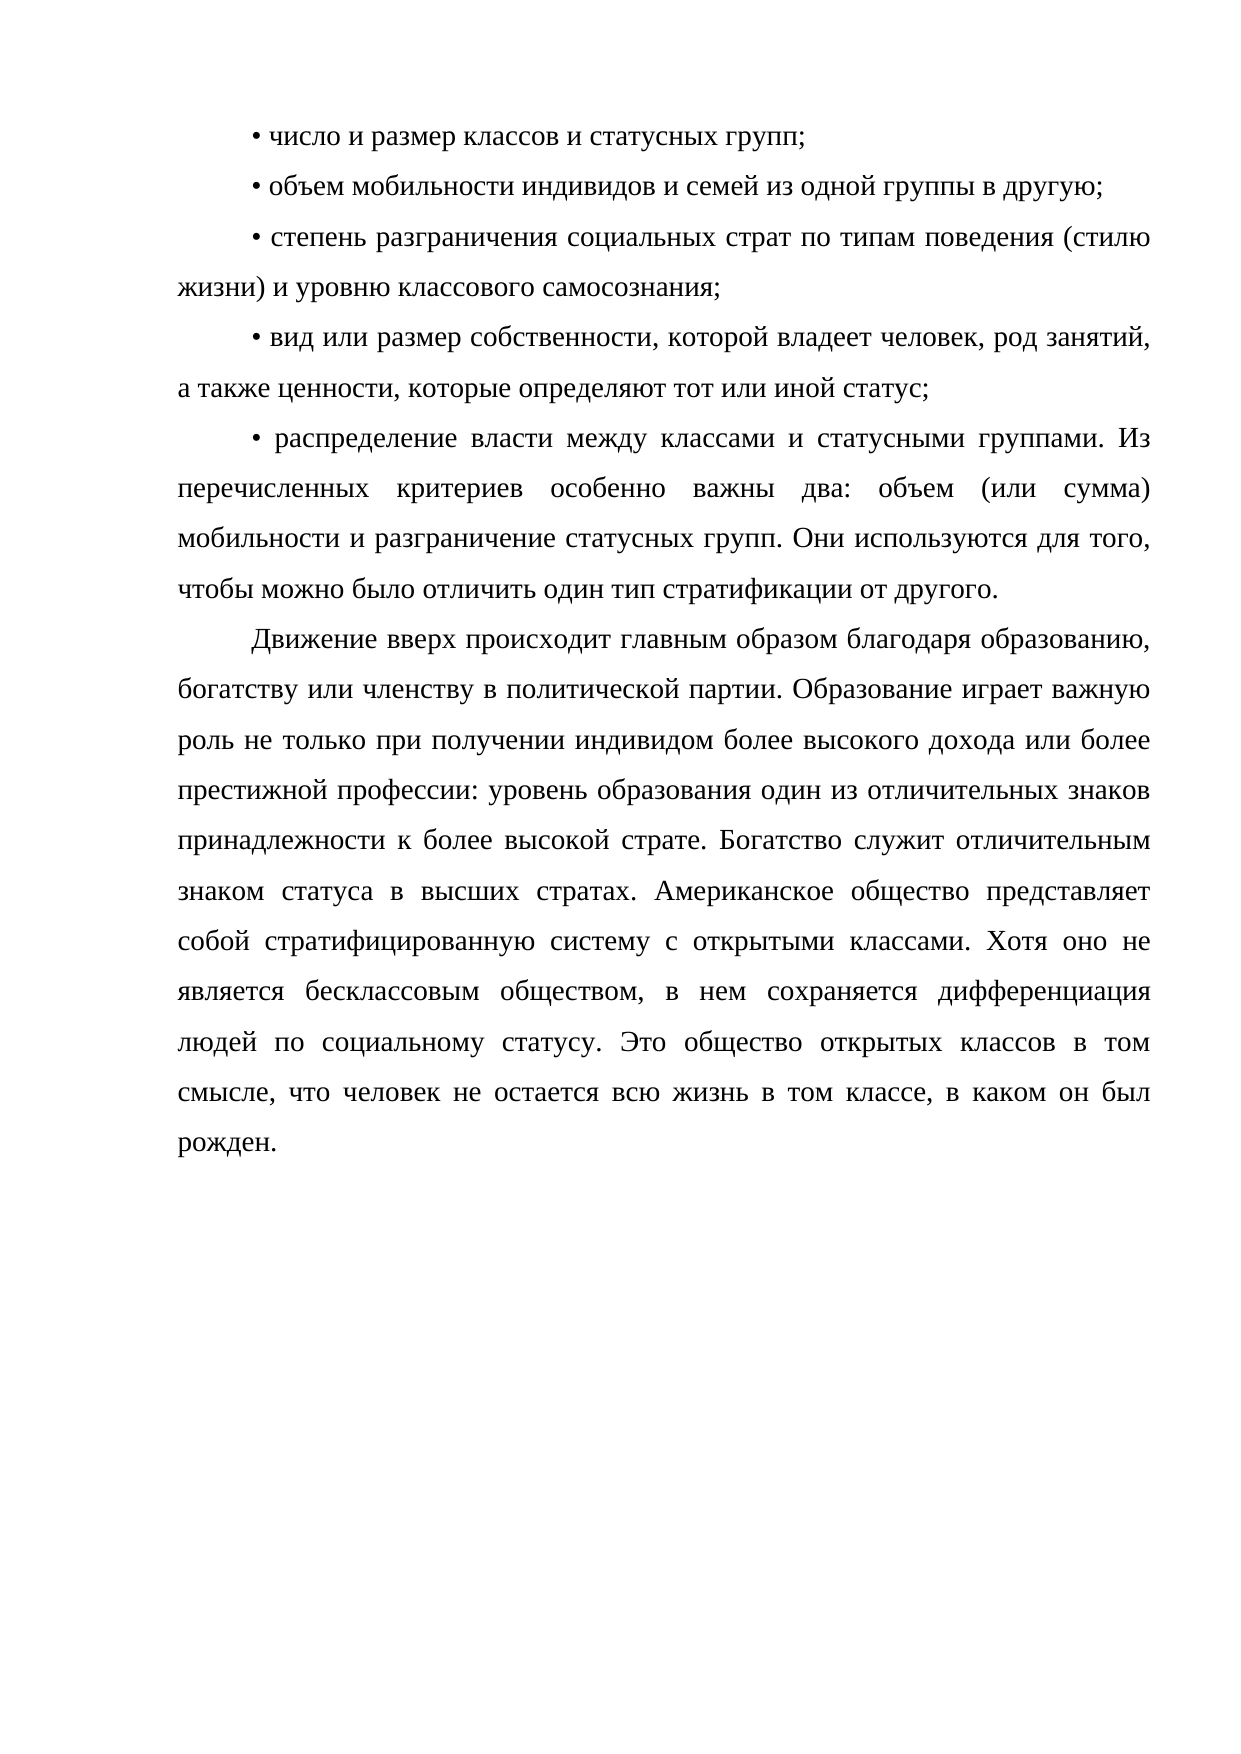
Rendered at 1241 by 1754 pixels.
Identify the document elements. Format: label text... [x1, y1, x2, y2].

text • степень разграничения социальных страт по типам поведения (стилю жизни) и уровню классового самосознания; [177, 219, 1152, 303]
text • вид или размер собственности, которой владеет человек, род занятий, а также ценности, которые определяют тот или иной статус; [177, 319, 1152, 403]
text • число и размер классов и статусных групп; [177, 118, 1152, 152]
text • объем мобильности индивидов и семей из одной группы в другую; [177, 168, 1152, 202]
text • распределение власти между классами и статусными группами. Из перечисленных критериев особенно важны два: объем (или сумма) мобильности и разграничение статусных групп. Они используются для того, чтобы можно было отличить один тип стратификации от другого. [177, 420, 1152, 604]
text Движение вверх происходит главным образом благодаря образованию, богатству или членству в политической партии. Образование играет важную роль не только при получении индивидом более высокого дохода или более престижной профессии: уровень образования один из отличительных знаков принадлежности к более высокой страте. Богатство служит отличительным знаком статуса в высших стратах. Американское общество представляет собой стратифицированную систему с открытыми классами. Хотя оно не является бесклассовым обществом, в нем сохраняется дифференциация людей по социальному статусу. Это общество открытых классов в том смысле, что человек не остается всю жизнь в том классе, в каком он был рожден. [177, 621, 1152, 1158]
